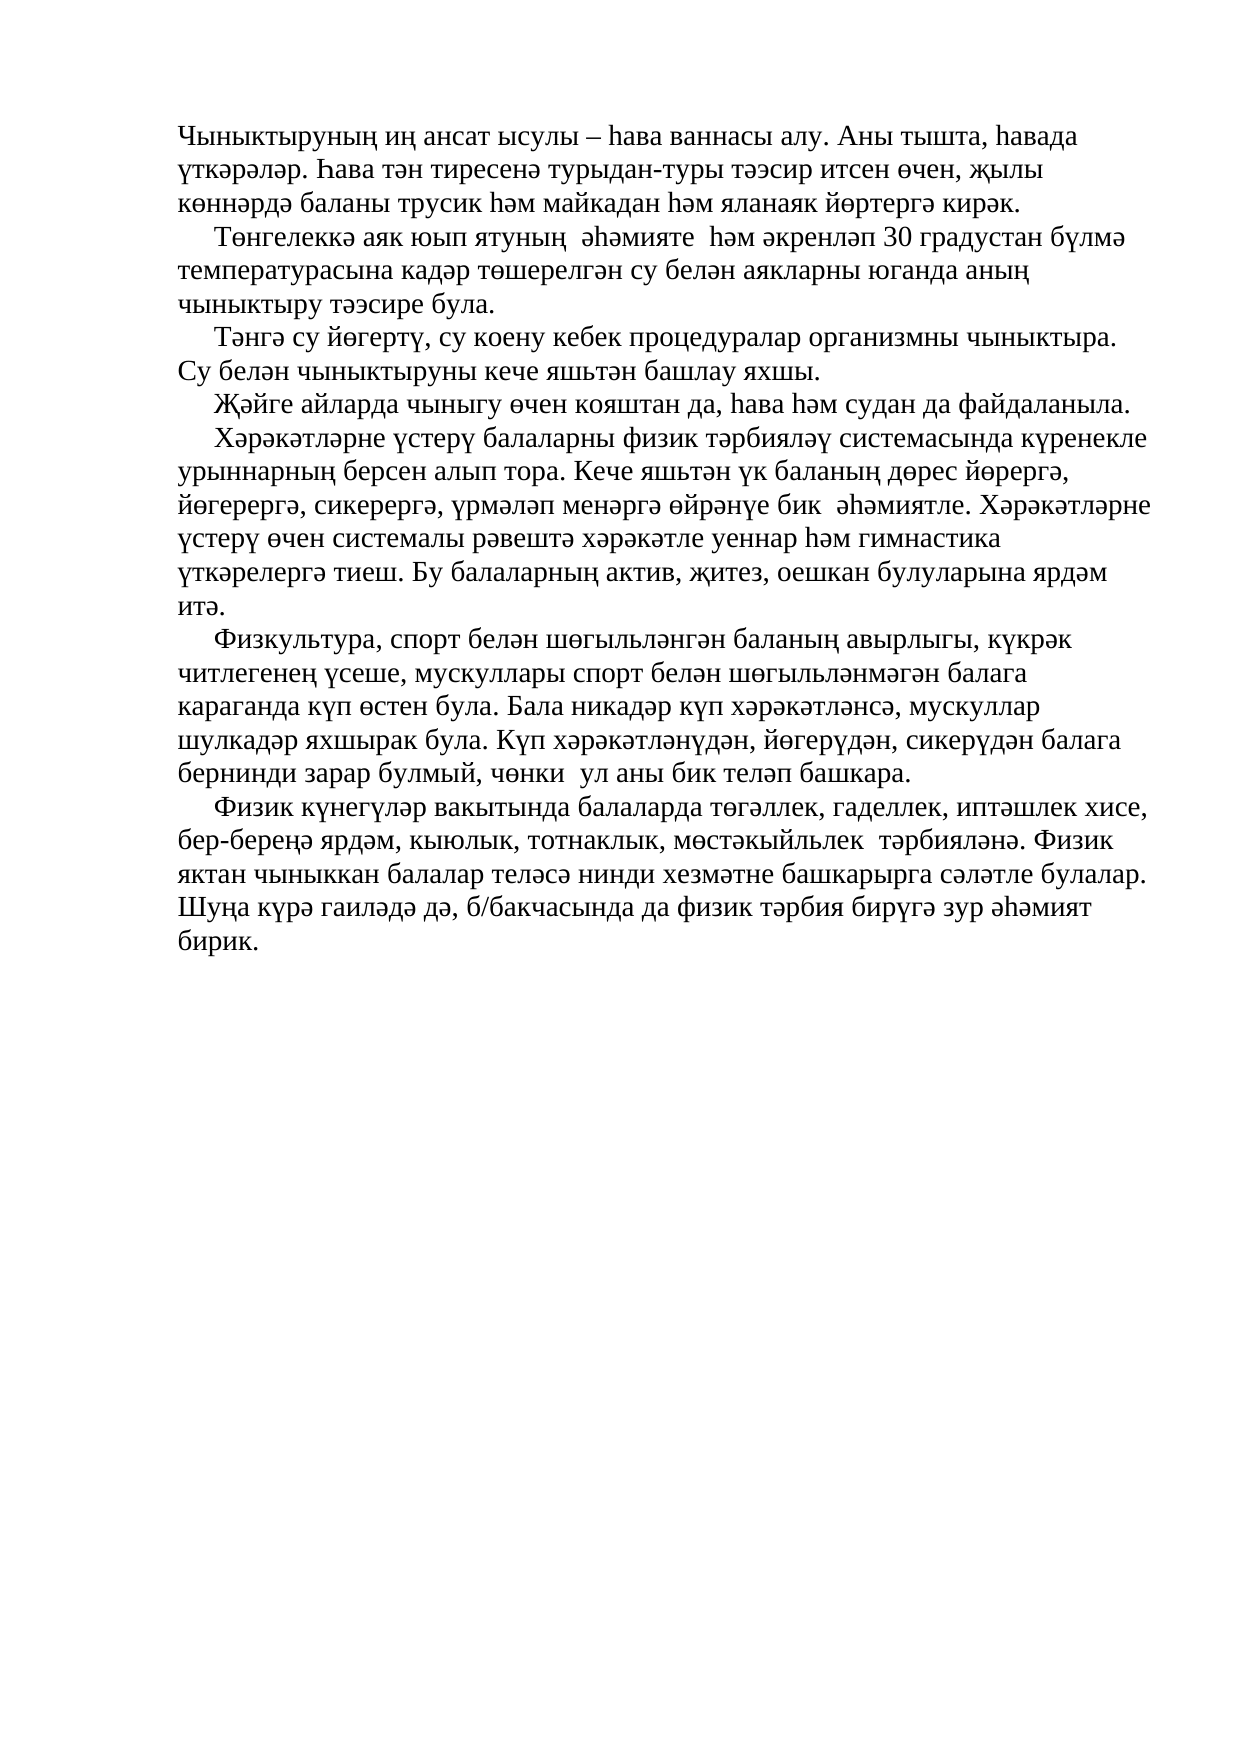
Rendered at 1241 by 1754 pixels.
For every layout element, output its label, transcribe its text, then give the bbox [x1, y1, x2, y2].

text Хәрәкәтләрне үстерү балаларны физик тәрбияләү системасында күренекле урыннарның берсен алып тора. Кече яшьтән үк баланың дөрес йөрергә, йөгерергә, сикерергә, үрмәләп менәргә өйрәнүе бик әһәмиятле. Хәрәкәтләрне үстерү өчен системалы рәвештә хәрәкәтле уеннар һәм гимнастика үткәрелергә тиеш. Бу балаларның актив, җитез, оешкан булуларына ярдәм итә. [177, 420, 1152, 621]
text Физкультура, спорт белән шөгыльләнгән баланың авырлыгы, күкрәк читлегенең үсеше, мускуллары спорт белән шөгыльләнмәгән балага [177, 621, 1152, 688]
text Тәнгә су йөгертү, су коену кебек процедуралар организмны чыныктыра. Су белән чыныктыруны кече яшьтән башлау яхшы. [177, 319, 1152, 386]
text Җәйге айларда чыныгу өчен кояштан да, һава һәм судан да файдаланыла. [177, 386, 1152, 420]
text Чыныктыруның иң ансат ысулы – һава ваннасы алу. Аны тышта, һавада үткәрәләр. Һава тән тиресенә турыдан-туры тәэсир итсен өчен, җылы көннәрдә баланы трусик һәм майкадан һәм яланаяк йөртергә кирәк. [177, 118, 1152, 219]
text Физик күнегүләр вакытында балаларда төгәллек, гаделлек, иптәшлек хисе, бер-береңә ярдәм, кыюлык, тотнаклык, мөстәкыйльлек тәрбияләнә. Физик яктан чыныккан балалар теләсә нинди хезмәтне башкарырга сәләтле булалар. Шуңа күрә гаиләдә дә, б/бакчасында да физик тәрбия бирүгә зур әһәмият бирик. [177, 789, 1152, 957]
text караганда күп өстен була. Бала никадәр күп хәрәкәтләнсә, мускуллар шулкадәр яхшырак була. Күп хәрәкәтләнүдән, йөгерүдән, сикерүдән балага бернинди зарар булмый, чөнки ул аны бик теләп башкара. [177, 688, 1152, 789]
text Төнгелеккә аяк юып ятуның әһәмияте һәм әкренләп 30 градустан бүлмә температурасына кадәр төшерелгән су белән аякларны юганда аның чыныктыру тәэсире була. [177, 219, 1152, 319]
